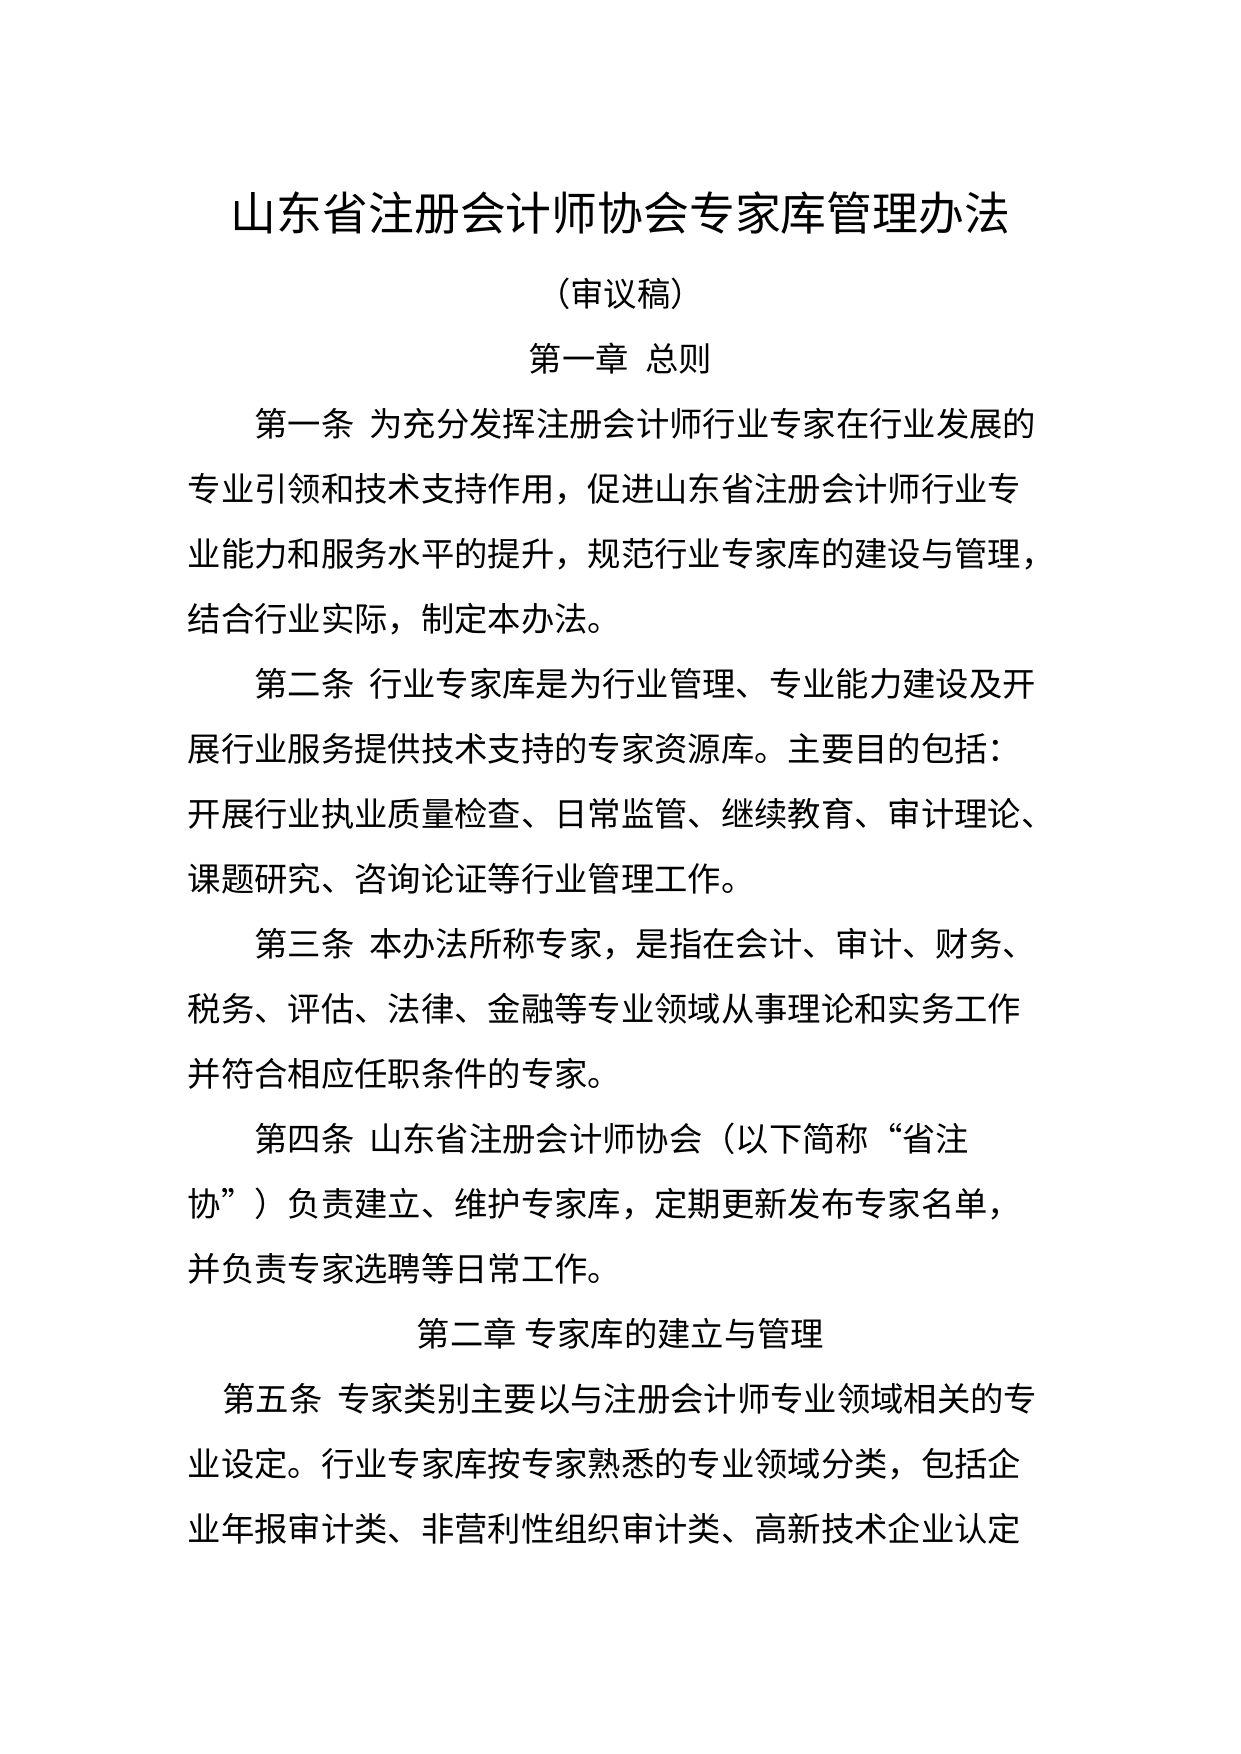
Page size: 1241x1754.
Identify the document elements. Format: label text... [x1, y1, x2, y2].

text 第四条 山东省注册会计师协会（以下简称“省注协”）负责建立、维护专家库，定期更新发布专家名单，并负责专家选聘等日常工作。 [187, 1104, 1053, 1299]
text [187, 1364, 1053, 1559]
text 第三条 本办法所称专家，是指在会计、审计、财务、税务、评估、法律、金融等专业领域从事理论和实务工作并符合相应任职条件的专家。 [187, 909, 1053, 1104]
list 总则 [187, 324, 1053, 389]
text （审议稿） [187, 259, 1053, 324]
text 第二条 行业专家库是为行业管理、专业能力建设及开展行业服务提供技术支持的专家资源库。主要目的包括：开展行业执业质量检查、日常监管、继续教育、审计理论、课题研究、咨询论证等行业管理工作。 [187, 649, 1053, 909]
text 山东省注册会计师协会专家库管理办法 [187, 162, 1053, 259]
text 第一条 为充分发挥注册会计师行业专家在行业发展的专业引领和技术支持作用，促进山东省注册会计师行业专业能力和服务水平的提升，规范行业专家库的建设与管理，结合行业实际，制定本办法。 [187, 389, 1053, 649]
list 专家库的建立与管理 [187, 1299, 1053, 1364]
